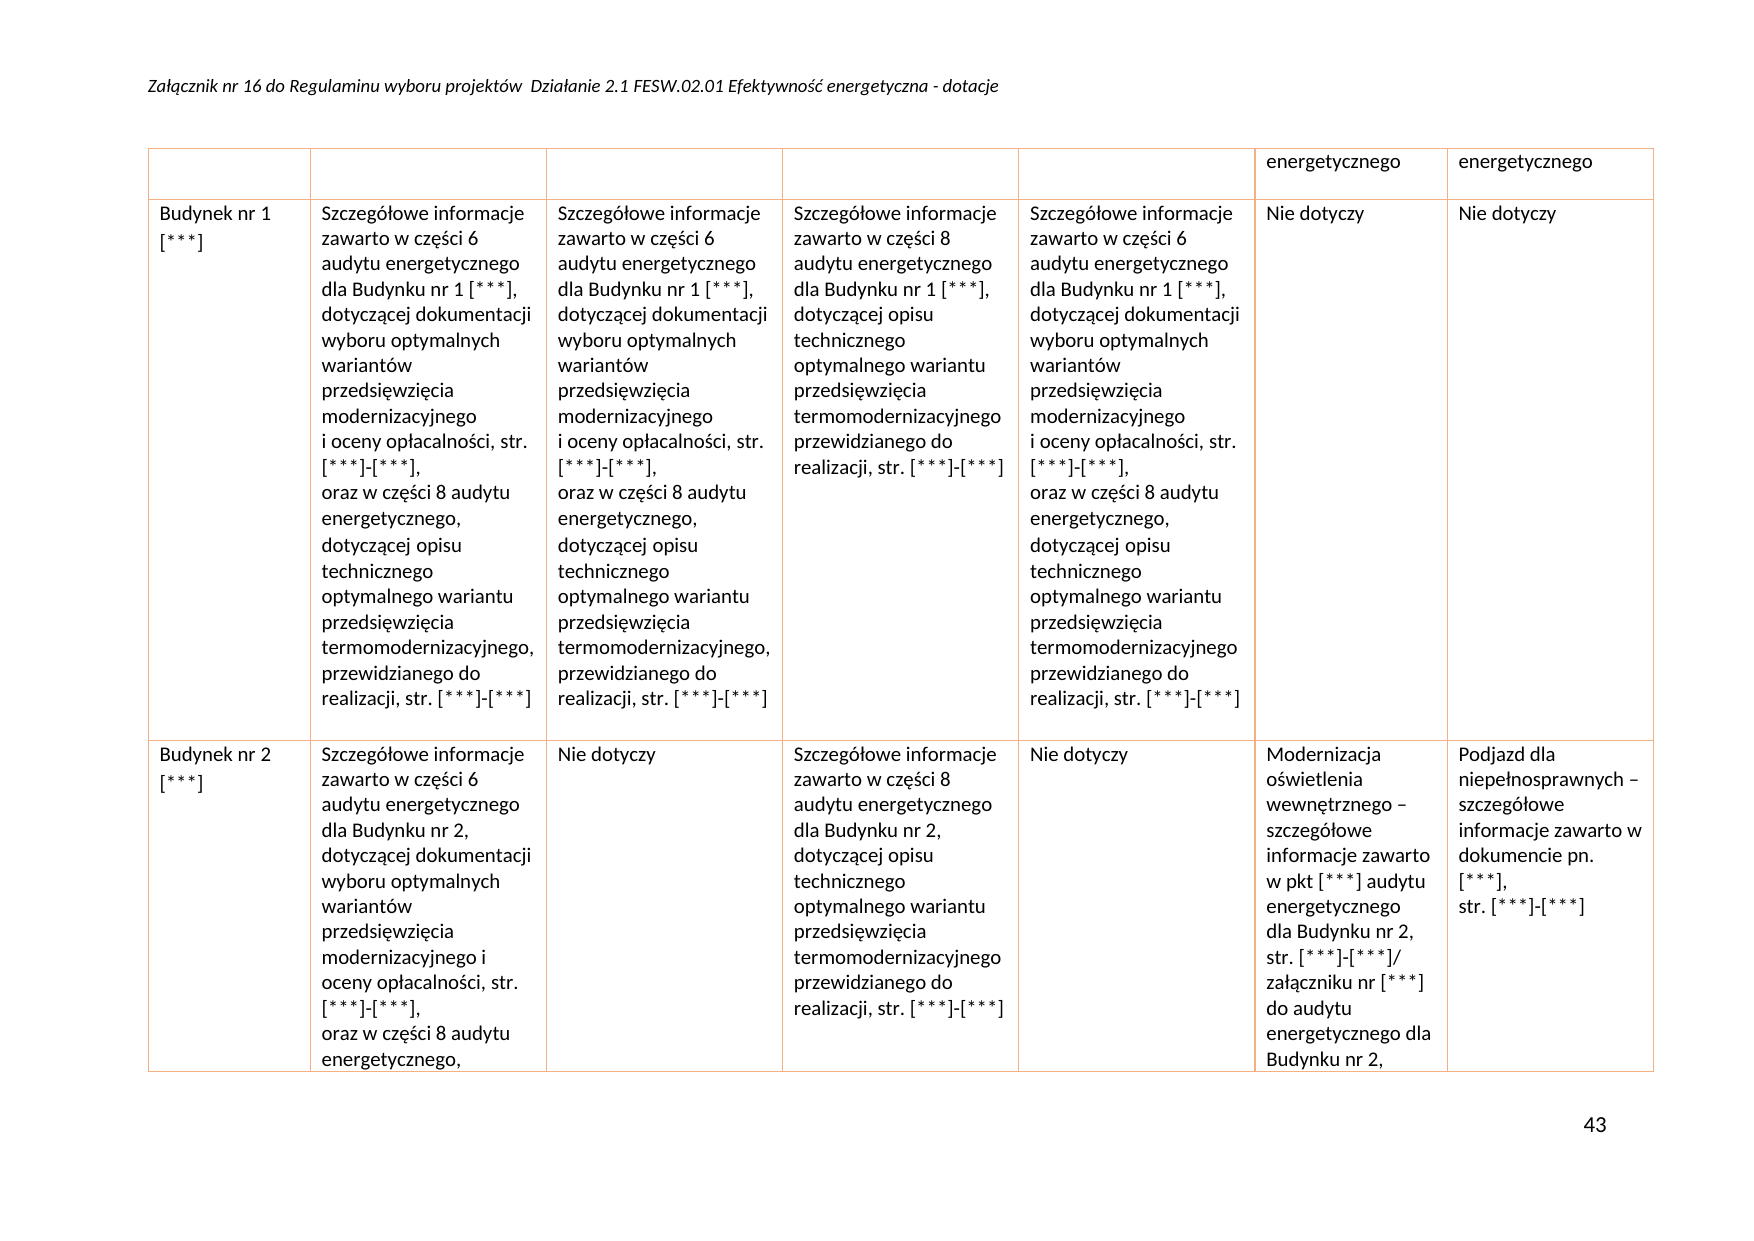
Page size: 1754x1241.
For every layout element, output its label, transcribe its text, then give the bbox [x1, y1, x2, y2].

table_cell Budynek nr 2 [***] [149, 741, 310, 1071]
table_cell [1448, 149, 1653, 199]
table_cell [1256, 741, 1447, 1071]
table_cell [547, 149, 782, 199]
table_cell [783, 741, 1018, 1071]
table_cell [311, 741, 546, 1071]
table_cell Nie dotyczy [1019, 741, 1254, 1071]
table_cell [311, 149, 546, 199]
table_cell Szczegółowe informacje zawarto w części 6 audytu energetycznego dla Budynku nr 1 [***], dotyczącej dokumentacji wyboru optymalnych wariantów przedsięwzięcia modernizacyjnego i oceny opłacalności, str. [***]-[***], oraz w części 8 audytu energetycznego, dotyczącej opisu technicznego optymalnego wariantu przedsięwzięcia termomodernizacyjnego przewidzianego do realizacji, str. [***]-[***] [1019, 200, 1254, 740]
table_cell Nie dotyczy [547, 741, 782, 1071]
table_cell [1448, 741, 1653, 1071]
table_cell [149, 149, 310, 199]
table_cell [783, 149, 1018, 199]
table_cell Nie dotyczy [1448, 200, 1653, 740]
table_cell Szczegółowe informacje zawarto w części 8 audytu energetycznego dla Budynku nr 1 [***], dotyczącej opisu technicznego optymalnego wariantu przedsięwzięcia termomodernizacyjnego przewidzianego do realizacji, str. [***]-[***] [783, 200, 1018, 740]
table_cell Szczegółowe informacje zawarto w części 6 audytu energetycznego dla Budynku nr 1 [***], dotyczącej dokumentacji wyboru optymalnych wariantów przedsięwzięcia modernizacyjnego i oceny opłacalności, str. [***]-[***], oraz w części 8 audytu energetycznego, dotyczącej opisu technicznego optymalnego wariantu przedsięwzięcia termomodernizacyjnego, przewidzianego do realizacji, str. [***]-[***] [311, 200, 546, 740]
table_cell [1256, 149, 1447, 199]
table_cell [1019, 149, 1254, 199]
table_cell Nie dotyczy [1256, 200, 1447, 740]
table_cell Budynek nr 1 [***] [149, 200, 310, 740]
table_cell Szczegółowe informacje zawarto w części 6 audytu energetycznego dla Budynku nr 1 [***], dotyczącej dokumentacji wyboru optymalnych wariantów przedsięwzięcia modernizacyjnego i oceny opłacalności, str. [***]-[***], oraz w części 8 audytu energetycznego, dotyczącej opisu technicznego optymalnego wariantu przedsięwzięcia termomodernizacyjnego, przewidzianego do realizacji, str. [***]-[***] [547, 200, 782, 740]
